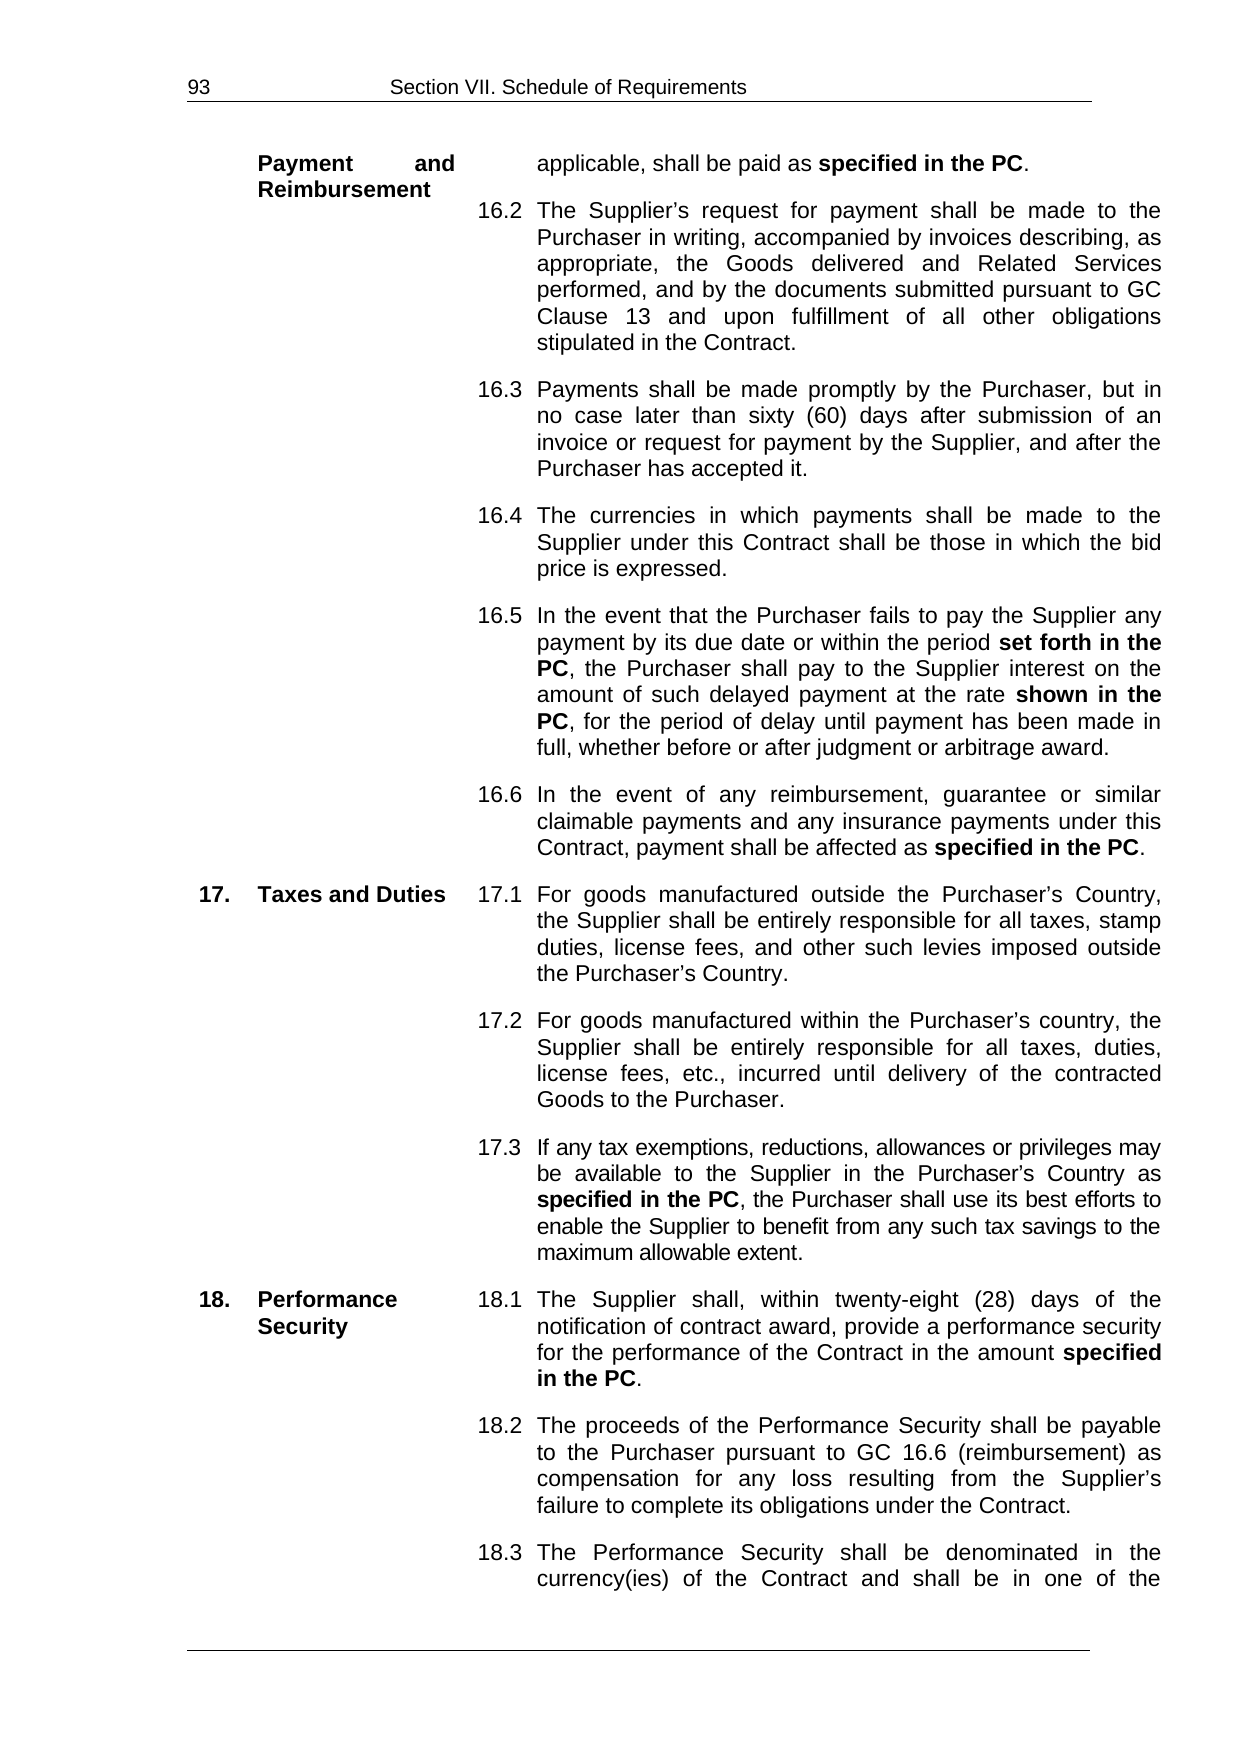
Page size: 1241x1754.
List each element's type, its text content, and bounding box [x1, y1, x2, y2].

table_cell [187, 1286, 466, 1591]
table_cell 17. Taxes and Duties [187, 881, 466, 1286]
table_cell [187, 150, 466, 881]
table_cell 17.1 For goods manufactured outside the Purchaser’s Country, the Supplier shall be entirely responsible for all taxes, stamp duties, license fees, and other such levies imposed outside the Purchaser’s Country. 17.2 For goods manufactured within the Purchaser’s country, the Supplier shall be entirely responsible for all taxes, duties, license fees, etc., incurred until delivery of the contracted Goods to the Purchaser. 17.3 If any tax exemptions, reductions, allowances or privileges may be available to the Supplier in the Purchaser’s Country as specified in the PC, the Purchaser shall use its best efforts to enable the Supplier to benefit from any such tax savings to the maximum allowable extent. [466, 881, 1173, 1286]
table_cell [466, 1286, 1173, 1591]
